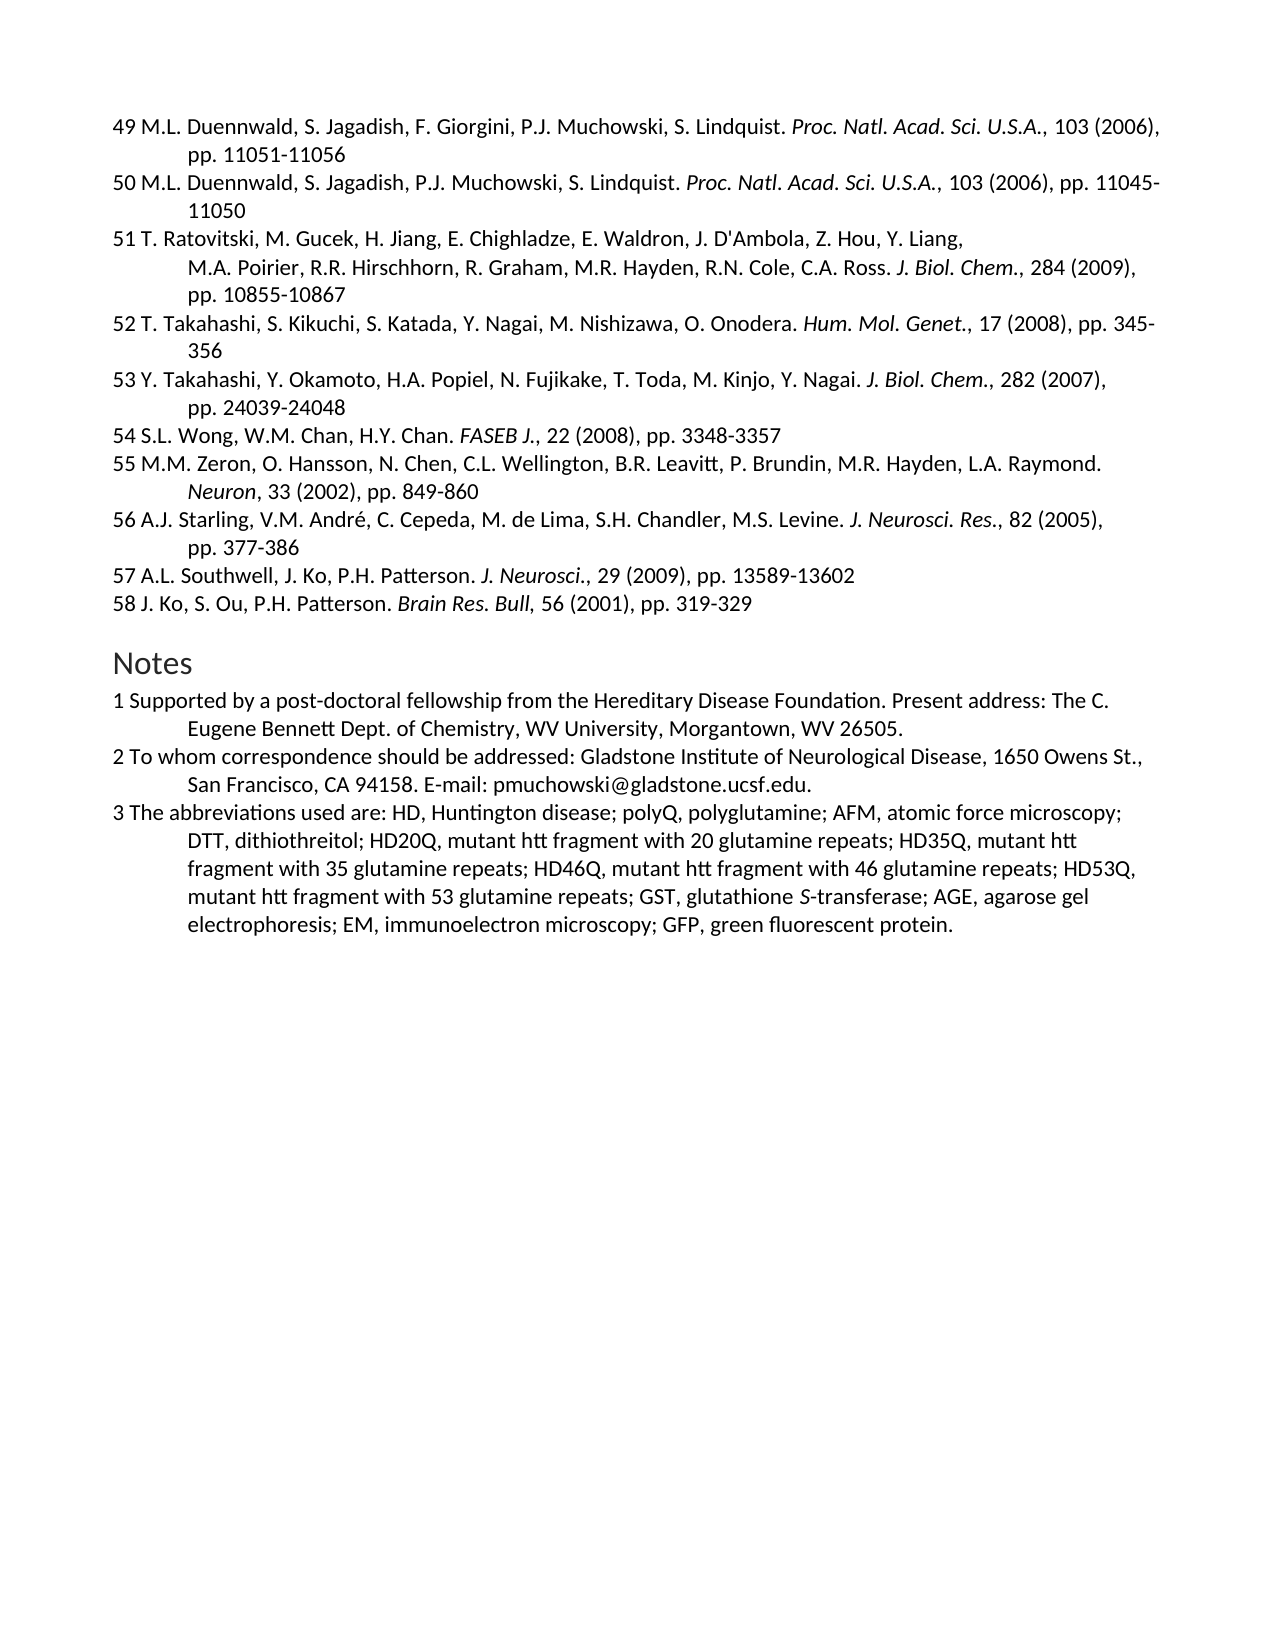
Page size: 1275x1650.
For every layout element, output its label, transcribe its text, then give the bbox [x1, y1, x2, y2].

text 2 To whom correspondence should be addressed: Gladstone Institute of Neurological Disease, 1650 Owens St., San Francisco, CA 94158. E-mail: pmuchowski@gladstone.ucsf.edu. [112, 742, 1162, 798]
text 56 A.J. Starling, V.M. André, C. Cepeda, M. de Lima, S.H. Chandler, M.S. Levine. J. Neurosci. Res., 82 (2005), pp. 377-386 [112, 505, 1162, 561]
text 3 The abbreviations used are: HD, Huntington disease; polyQ, polyglutamine; AFM, atomic force microscopy; DTT, dithiothreitol; HD20Q, mutant htt fragment with 20 glutamine repeats; HD35Q, mutant htt fragment with 35 glutamine repeats; HD46Q, mutant htt fragment with 46 glutamine repeats; HD53Q, mutant htt fragment with 53 glutamine repeats; GST, glutathione S-transferase; AGE, agarose gel electrophoresis; EM, immunoelectron microscopy; GFP, green fluorescent protein. [112, 798, 1162, 938]
text 50 M.L. Duennwald, S. Jagadish, P.J. Muchowski, S. Lindquist. Proc. Natl. Acad. Sci. U.S.A., 103 (2006), pp. 11045-11050 [112, 168, 1162, 224]
text M.A. Poirier, R.R. Hirschhorn, R. Graham, M.R. Hayden, R.N. Cole, C.A. Ross. J. Biol. Chem., 284 (2009), pp. 10855-10867 [187, 253, 1162, 309]
subtitle Notes [112, 642, 1162, 683]
text 58 J. Ko, S. Ou, P.H. Patterson. Brain Res. Bull, 56 (2001), pp. 319-329 [112, 589, 1162, 617]
text 57 A.L. Southwell, J. Ko, P.H. Patterson. J. Neurosci., 29 (2009), pp. 13589-13602 [112, 561, 1162, 589]
text 53 Y. Takahashi, Y. Okamoto, H.A. Popiel, N. Fujikake, T. Toda, M. Kinjo, Y. Nagai. J. Biol. Chem., 282 (2007), pp. 24039-24048 [112, 365, 1162, 421]
text 52 T. Takahashi, S. Kikuchi, S. Katada, Y. Nagai, M. Nishizawa, O. Onodera. Hum. Mol. Genet., 17 (2008), pp. 345-356 [112, 309, 1162, 365]
text 54 S.L. Wong, W.M. Chan, H.Y. Chan. FASEB J., 22 (2008), pp. 3348-3357 [112, 421, 1162, 449]
text 49 M.L. Duennwald, S. Jagadish, F. Giorgini, P.J. Muchowski, S. Lindquist. Proc. Natl. Acad. Sci. U.S.A., 103 (2006), pp. 11051-11056 [112, 112, 1162, 168]
text 1 Supported by a post-doctoral fellowship from the Hereditary Disease Foundation. Present address: The C. Eugene Bennett Dept. of Chemistry, WV University, Morgantown, WV 26505. [112, 686, 1162, 742]
text 55 M.M. Zeron, O. Hansson, N. Chen, C.L. Wellington, B.R. Leavitt, P. Brundin, M.R. Hayden, L.A. Raymond. Neuron, 33 (2002), pp. 849-860 [112, 449, 1162, 505]
text 51 T. Ratovitski, M. Gucek, H. Jiang, E. Chighladze, E. Waldron, J. D'Ambola, Z. Hou, Y. Liang, [112, 224, 1162, 253]
